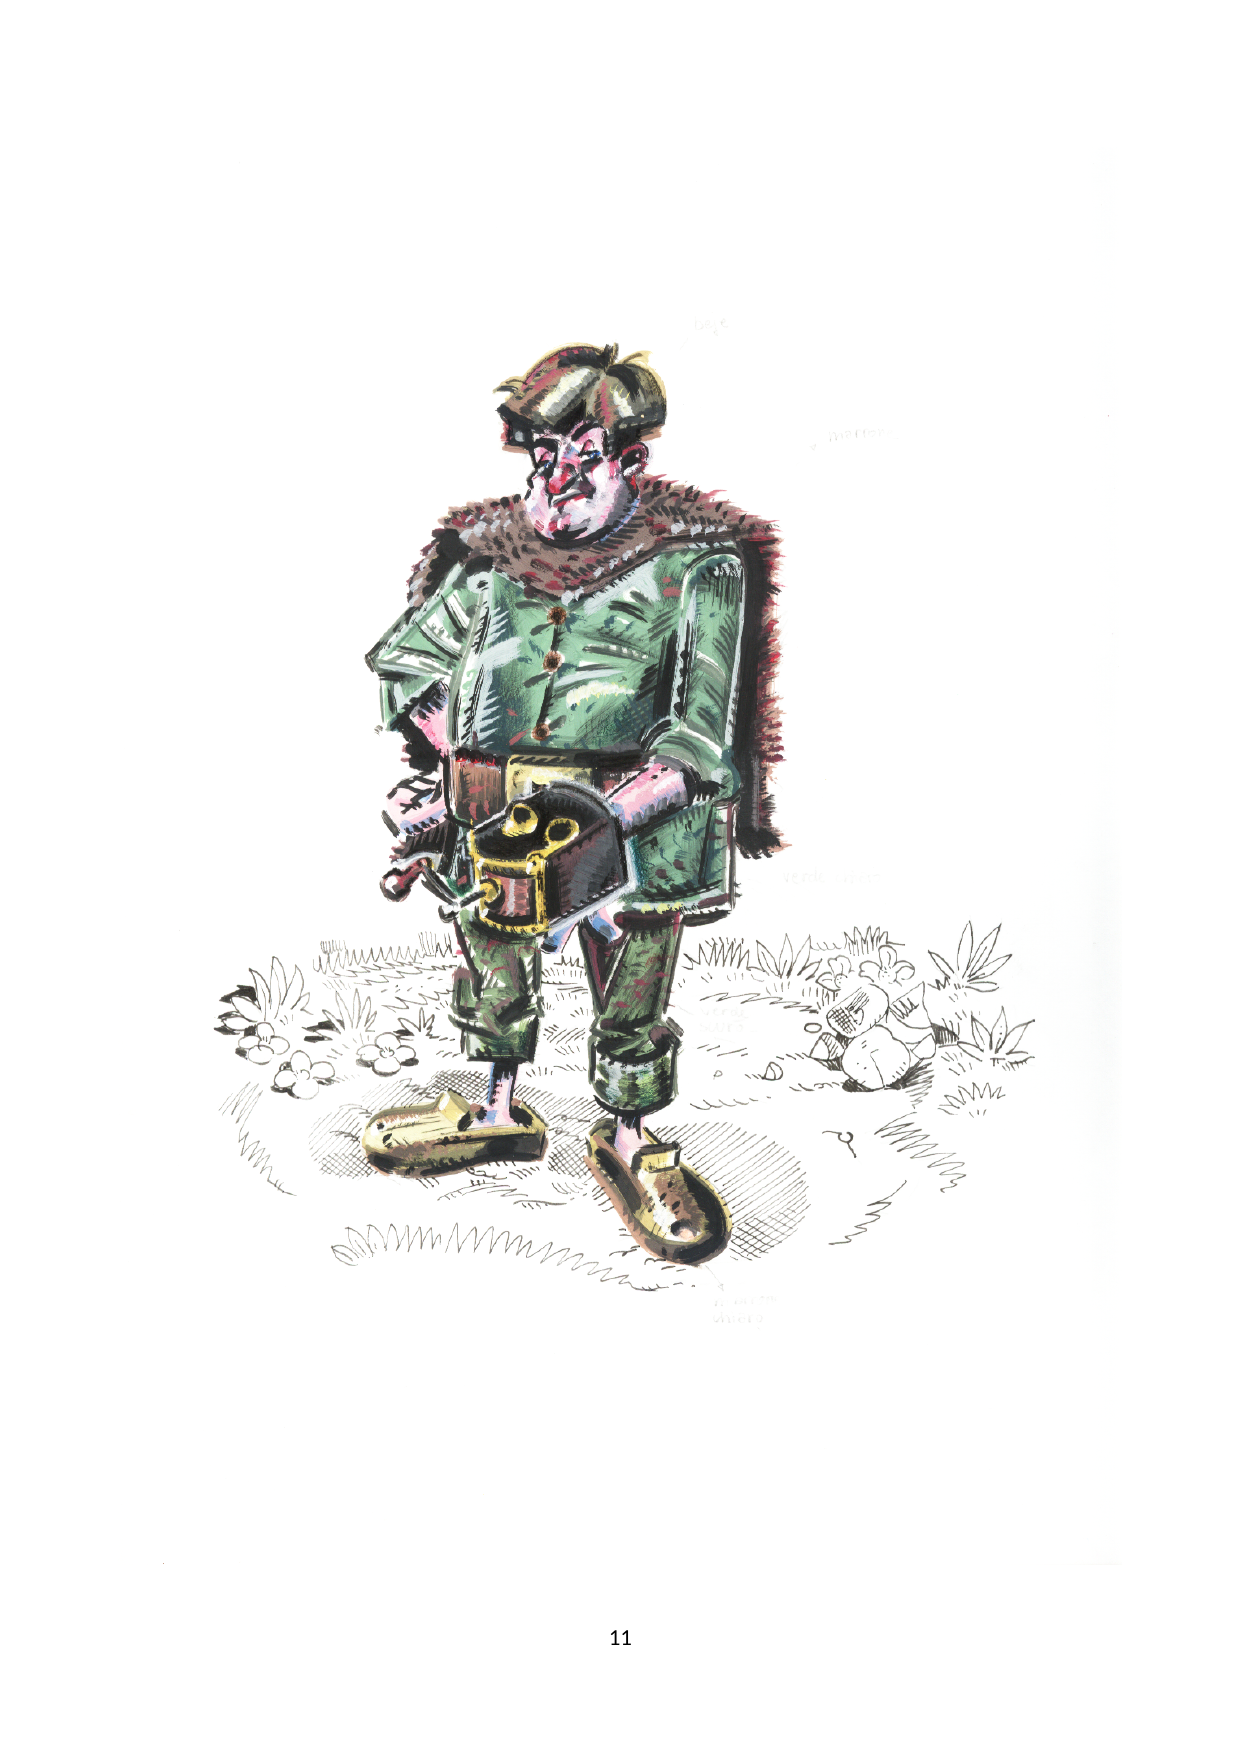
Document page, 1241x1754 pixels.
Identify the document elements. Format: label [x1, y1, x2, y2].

picture [118, 147, 1123, 1565]
